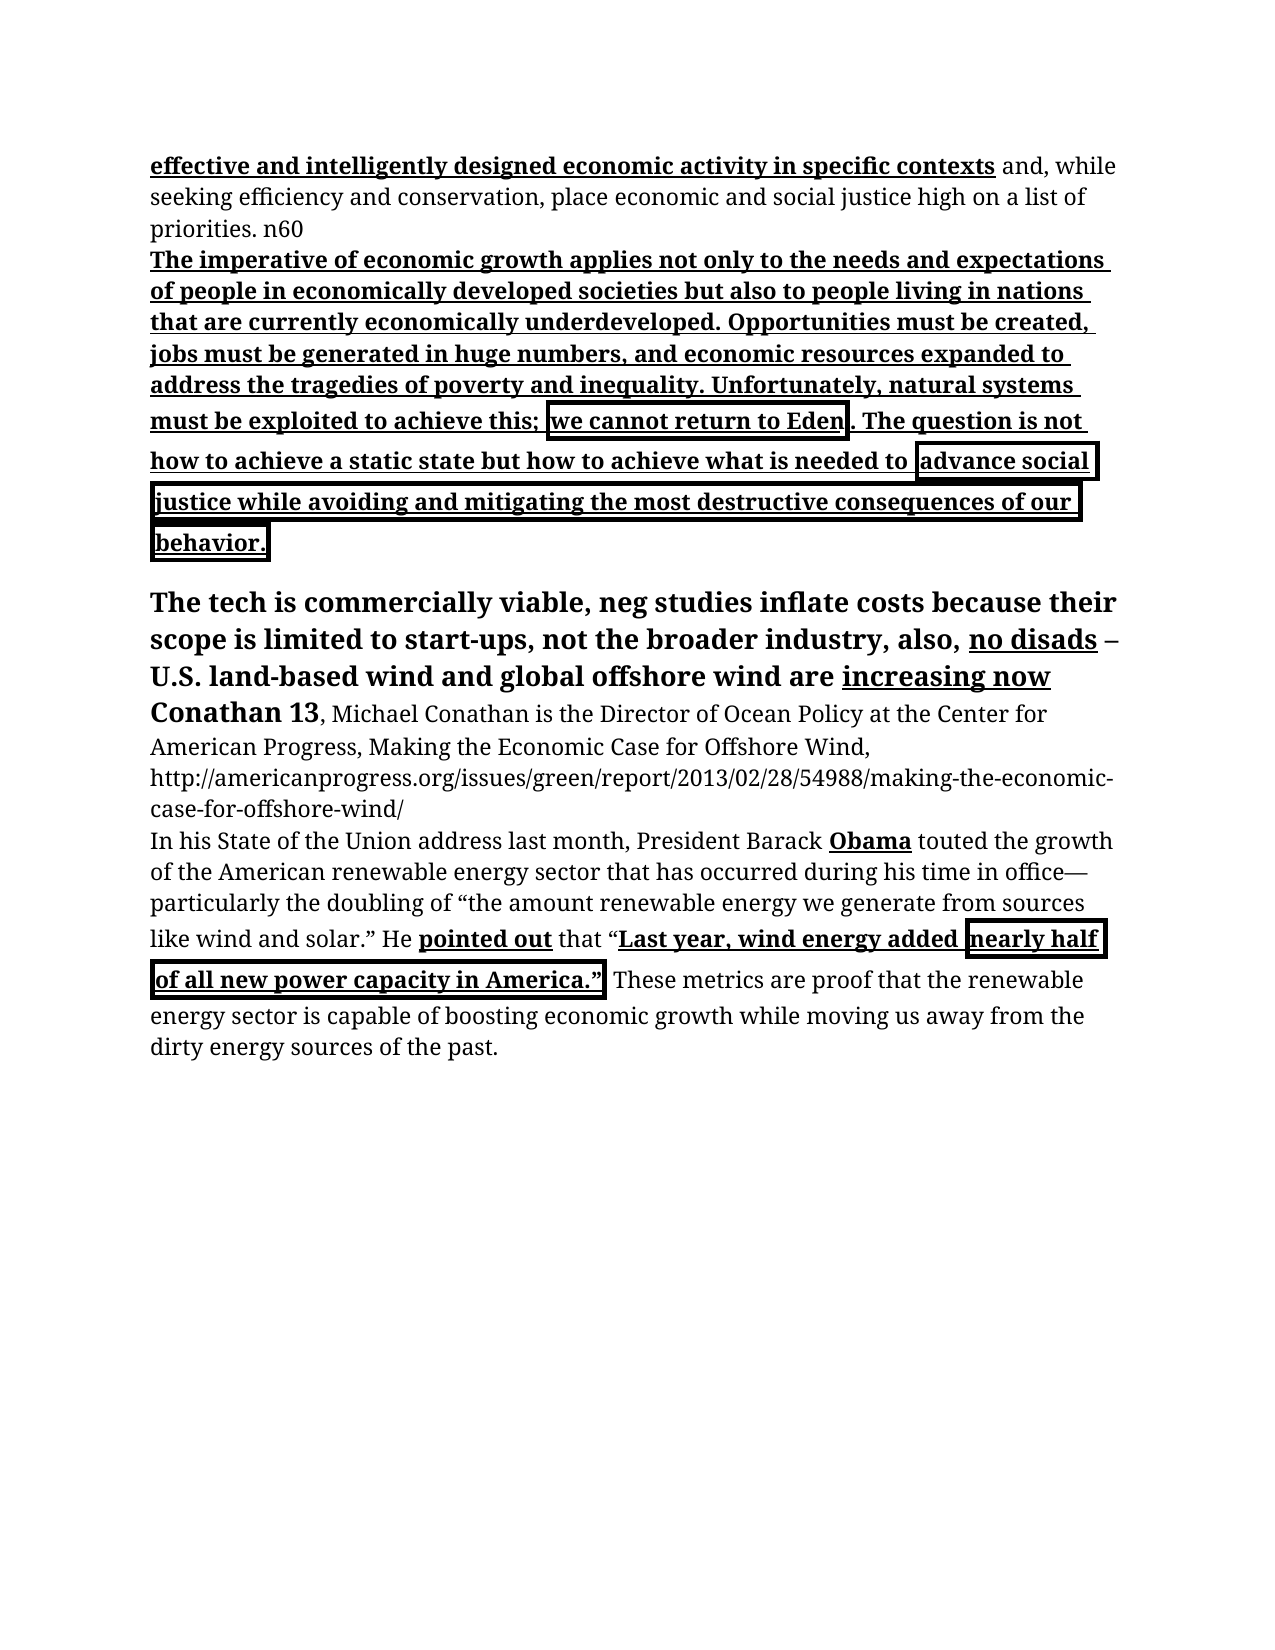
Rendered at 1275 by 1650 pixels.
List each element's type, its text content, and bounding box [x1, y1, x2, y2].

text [150, 150, 1125, 244]
text Conathan 13, Michael Conathan is the Director of Ocean Policy at the Center for American Progress, Making the Economic Case for Offshore Wind, http://americanprogress.org/issues/green/report/2013/02/28/54988/making-the-economic-case-for-offshore-wind/ [150, 694, 1125, 824]
text In his State of the Union address last month, President Barack Obama touted the growth of the American renewable energy sector that has occurred during his time in office—particularly the doubling of “the amount renewable energy we generate from sources like wind and solar.” He pointed out that “Last year, wind energy added nearly half of all new power capacity in America.” These metrics are proof that the renewable energy sector is capable of boosting economic growth while moving us away from the dirty energy sources of the past. [150, 824, 1125, 1062]
subtitle The tech is commercially viable, neg studies inflate costs because their scope is limited to start-ups, not the broader industry, also, no disads – U.S. land-based wind and global offshore wind are increasing now [150, 583, 1125, 694]
text The imperative of economic growth applies not only to the needs and expectations of people in economically developed societies but also to people living in nations that are currently economically underdeveloped. Opportunities must be created, jobs must be generated in huge numbers, and economic resources expanded to address the tragedies of poverty and inequality. Unfortunately, natural systems must be exploited to achieve this; we cannot return to Eden. The question is not how to achieve a static state but how to achieve what is needed to advance social justice while avoiding and mitigating the most destructive consequences of our behavior. [150, 244, 1125, 562]
